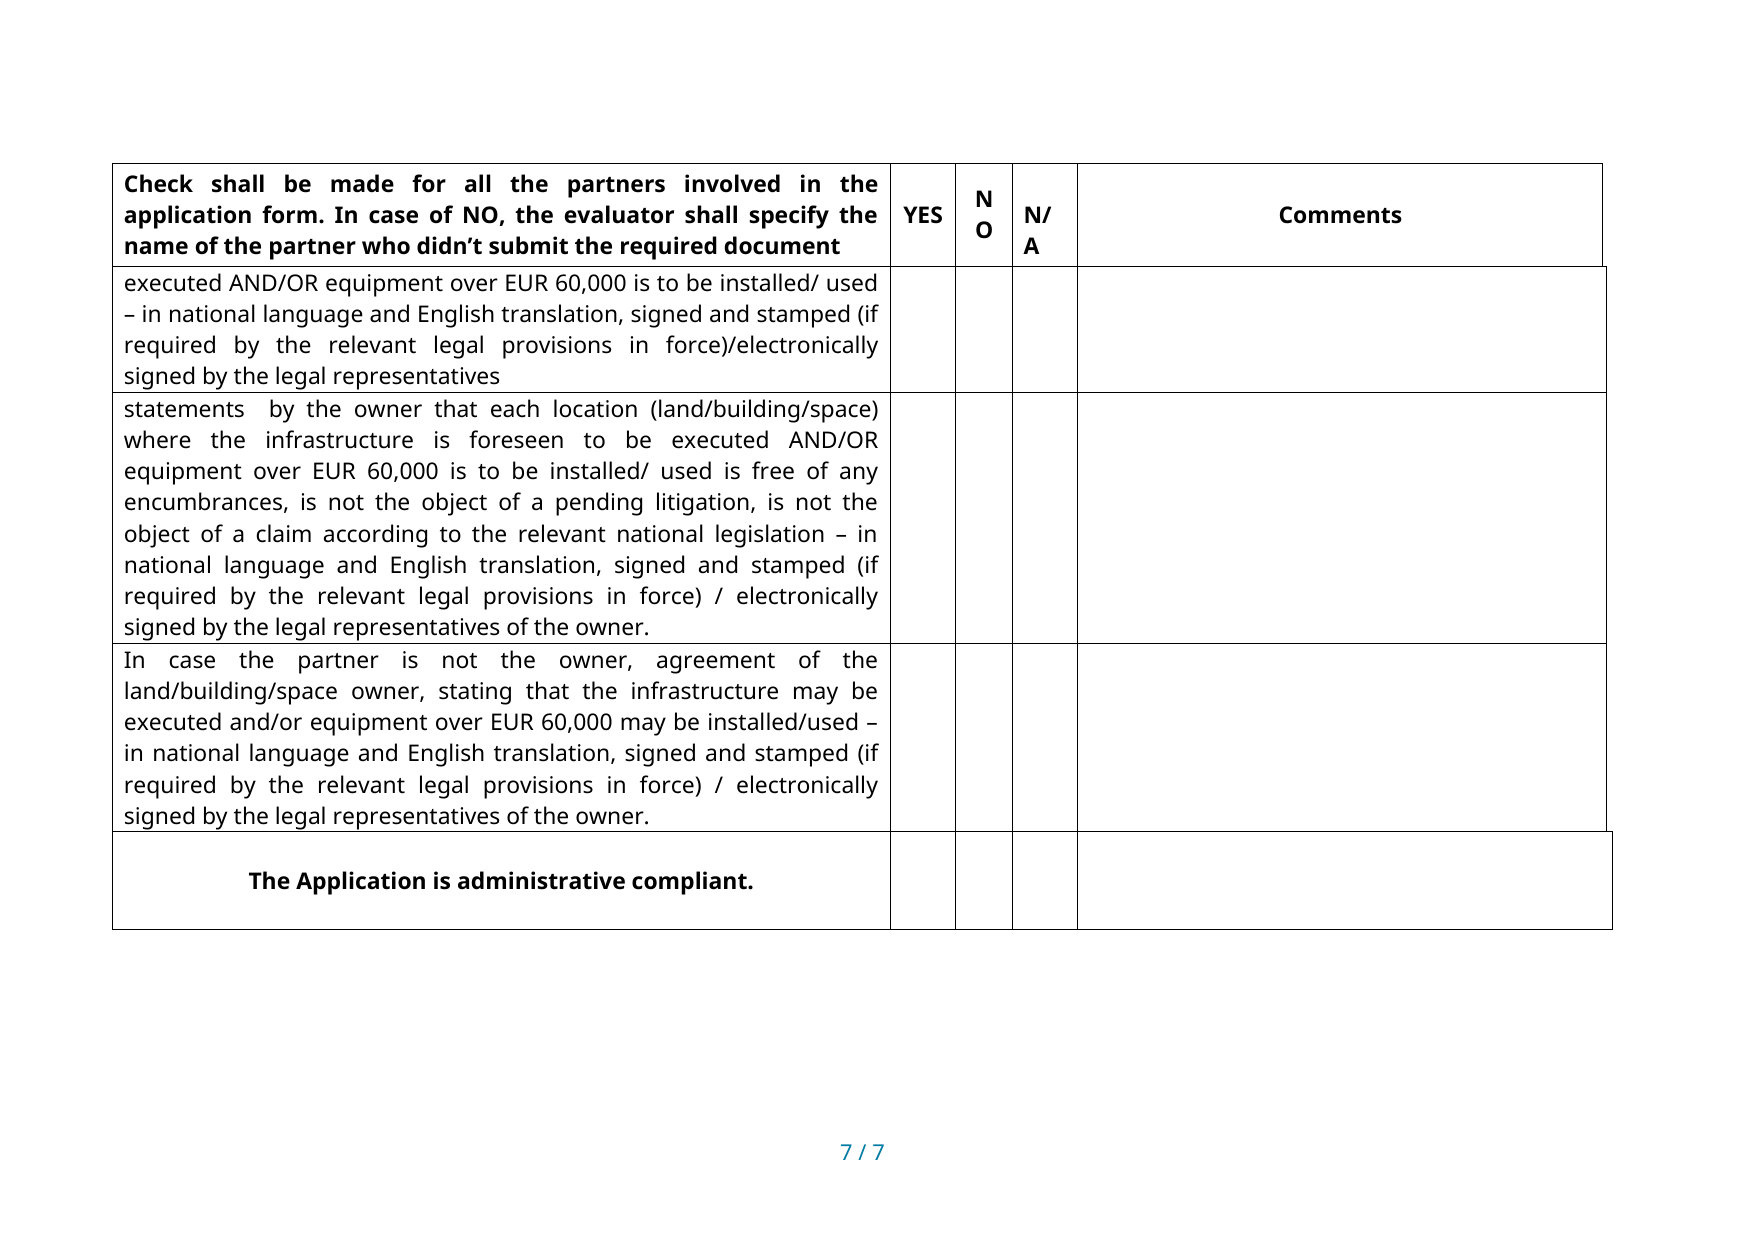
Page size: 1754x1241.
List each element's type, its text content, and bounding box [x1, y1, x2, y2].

table_header N/A [1013, 164, 1077, 266]
table_cell [1078, 393, 1606, 643]
table_cell [891, 393, 955, 643]
table_header YES [891, 164, 955, 266]
table_cell [1013, 644, 1077, 831]
table_cell [1013, 267, 1077, 392]
table_cell statements by the owner that each location (land/building/space) where the infrastructure is foreseen to be executed AND/OR equipment over EUR 60,000 is to be installed/ used is free of any encumbrances, is not the object of a pending litigation, is not the object of a claim according to the relevant national legislation – in national language and English translation, signed and stamped (if required by the relevant legal provisions in force) / electronically signed by the legal representatives of the owner. [113, 393, 890, 643]
table_header NO [956, 164, 1012, 266]
table_cell [956, 832, 1012, 929]
table_header Check shall be made for all the partners involved in the application form. In case of NO, the evaluator shall specify the name of the partner who didn’t submit the required document [113, 164, 890, 266]
table_cell The Application is administrative compliant. [113, 832, 890, 929]
table_cell [956, 267, 1012, 392]
table_cell [956, 393, 1012, 643]
table_cell [1013, 832, 1077, 929]
table_cell [1078, 267, 1606, 392]
table_header Comments [1078, 164, 1602, 266]
table_cell [891, 644, 955, 831]
table_cell [891, 267, 955, 392]
table_cell [1078, 832, 1612, 929]
table_cell [1078, 644, 1606, 831]
table_cell [891, 832, 955, 929]
table_cell In case the partner is not the owner, agreement of the land/building/space owner, stating that the infrastructure may be executed and/or equipment over EUR 60,000 may be installed/used – in national language and English translation, signed and stamped (if required by the relevant legal provisions in force) / electronically signed by the legal representatives of the owner. [113, 644, 890, 831]
table_cell [1013, 393, 1077, 643]
table_cell [956, 644, 1012, 831]
